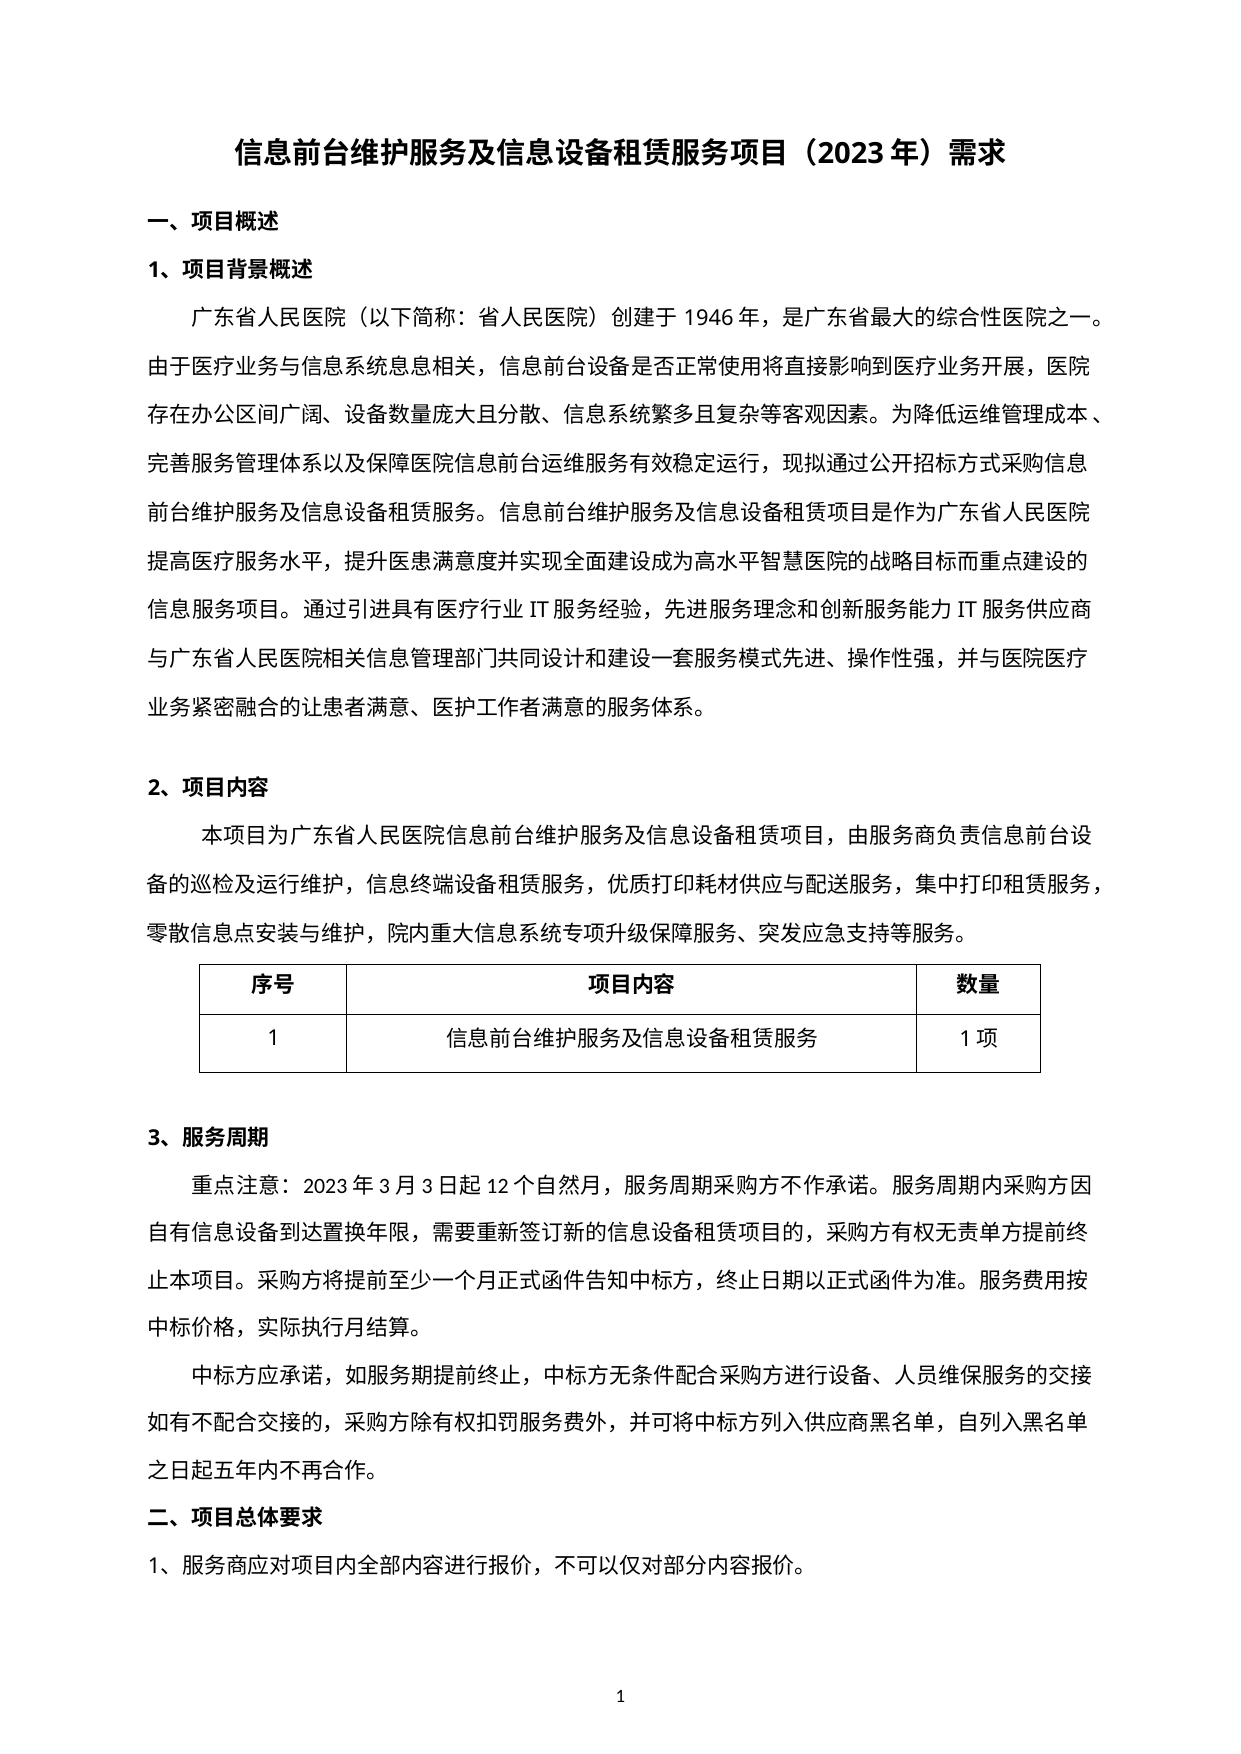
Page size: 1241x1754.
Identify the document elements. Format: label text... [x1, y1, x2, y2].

table_header 序号 [200, 965, 346, 1014]
list 1、项目背景概述 [148, 252, 1092, 284]
list 二、项目总体要求 [148, 1500, 1092, 1532]
text 重点注意：2023年3月3日起12个自然月，服务周期采购方不作承诺。服务周期内采购方因自有信息设备到达置换年限，需要重新签订新的信息设备租赁项目的，采购方有权无责单方提前终止本项目。采购方将提前至少一个月正式函件告知中标方，终止日期以正式函件为准。服务费用按中标价格，实际执行月结算。 [148, 1168, 1092, 1342]
list 2、项目内容 [148, 770, 1092, 802]
text 1、服务商应对项目内全部内容进行报价，不可以仅对部分内容报价。 [148, 1548, 1092, 1580]
table_header 项目内容 [347, 965, 916, 1014]
table_cell 1 [200, 1015, 346, 1072]
table_header 数量 [917, 965, 1040, 1014]
table_cell 1项 [917, 1015, 1040, 1072]
table_cell 信息前台维护服务及信息设备租赁服务 [347, 1015, 916, 1072]
list 一、项目概述 [148, 204, 1092, 236]
text 信息前台维护服务及信息设备租赁服务项目（2023年）需求 [148, 129, 1092, 172]
text 中标方应承诺，如服务期提前终止，中标方无条件配合采购方进行设备、人员维保服务的交接，如有不配合交接的，采购方除有权扣罚服务费外，并可将中标方列入供应商黑名单，自列入黑名单之日起五年内不再合作。 [148, 1358, 1092, 1484]
text 广东省人民医院（以下简称：省人民医院）创建于1946年，是广东省最大的综合性医院之一。由于医疗业务与信息系统息息相关，信息前台设备是否正常使用将直接影响到医疗业务开展，医院存在办公区间广阔、设备数量庞大且分散、信息系统繁多且复杂等客观因素。为降低运维管理成本、完善服务管理体系以及保障医院信息前台运维服务有效稳定运行，现拟通过公开招标方式采购信息前台维护服务及信息设备租赁服务。信息前台维护服务及信息设备租赁项目是作为广东省人民医院提高医疗服务水平，提升医患满意度并实现全面建设成为高水平智慧医院的战略目标而重点建设的信息服务项目。通过引进具有医疗行业IT服务经验，先进服务理念和创新服务能力IT服务供应商与广东省人民医院相关信息管理部门共同设计和建设一套服务模式先进、操作性强，并与医院医疗业务紧密融合的让患者满意、医护工作者满意的服务体系。 [148, 299, 1092, 722]
text 本项目为广东省人民医院信息前台维护服务及信息设备租赁项目，由服务商负责信息前台设备的巡检及运行维护，信息终端设备租赁服务，优质打印耗材供应与配送服务，集中打印租赁服务，零散信息点安装与维护，院内重大信息系统专项升级保障服务、突发应急支持等服务。 [146, 818, 1092, 948]
list 服务周期 [148, 1120, 1092, 1152]
